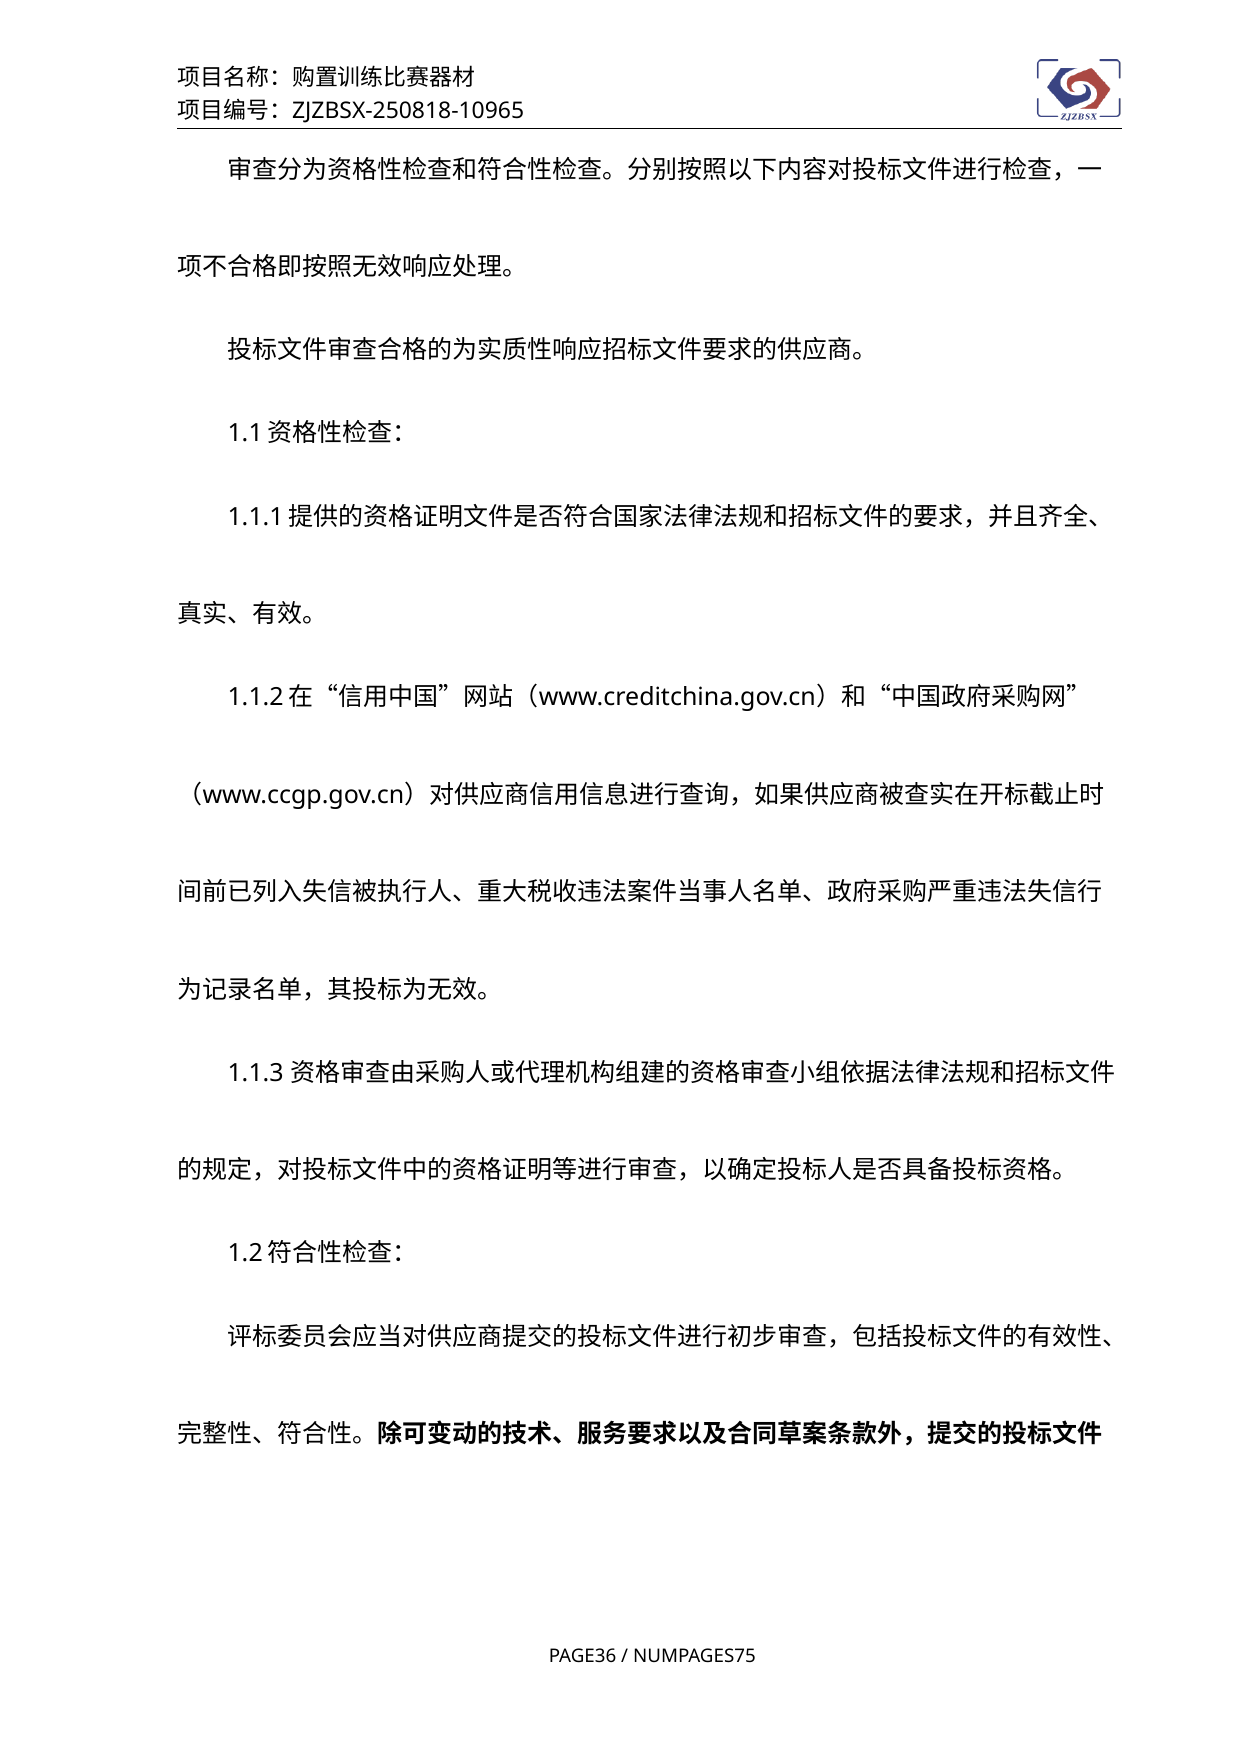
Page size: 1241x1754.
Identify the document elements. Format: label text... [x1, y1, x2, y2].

text 1.1.2在“信用中国”网站（www.creditchina.gov.cn）和“中国政府采购网”（www.ccgp.gov.cn）对供应商信用信息进行查询，如果供应商被查实在开标截止时间前已列入失信被执行人、重大税收违法案件当事人名单、政府采购严重违法失信行为记录名单，其投标为无效。 [177, 662, 1122, 1020]
text 1.1.1提供的资格证明文件是否符合国家法律法规和招标文件的要求，并且齐全、真实、有效。 [177, 482, 1122, 644]
text 投标文件审查合格的为实质性响应招标文件要求的供应商。 [177, 315, 1122, 380]
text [177, 1302, 1122, 1464]
text 1.1.3 资格审查由采购人或代理机构组建的资格审查小组依据法律法规和招标文件的规定，对投标文件中的资格证明等进行审查，以确定投标人是否具备投标资格。 [177, 1038, 1122, 1200]
picture [1034, 59, 1123, 121]
text 审查分为资格性检查和符合性检查。分别按照以下内容对投标文件进行检查，一项不合格即按照无效响应处理。 [177, 135, 1122, 297]
text 1.1资格性检查： [177, 398, 1122, 463]
text 1.2符合性检查： [177, 1218, 1122, 1283]
